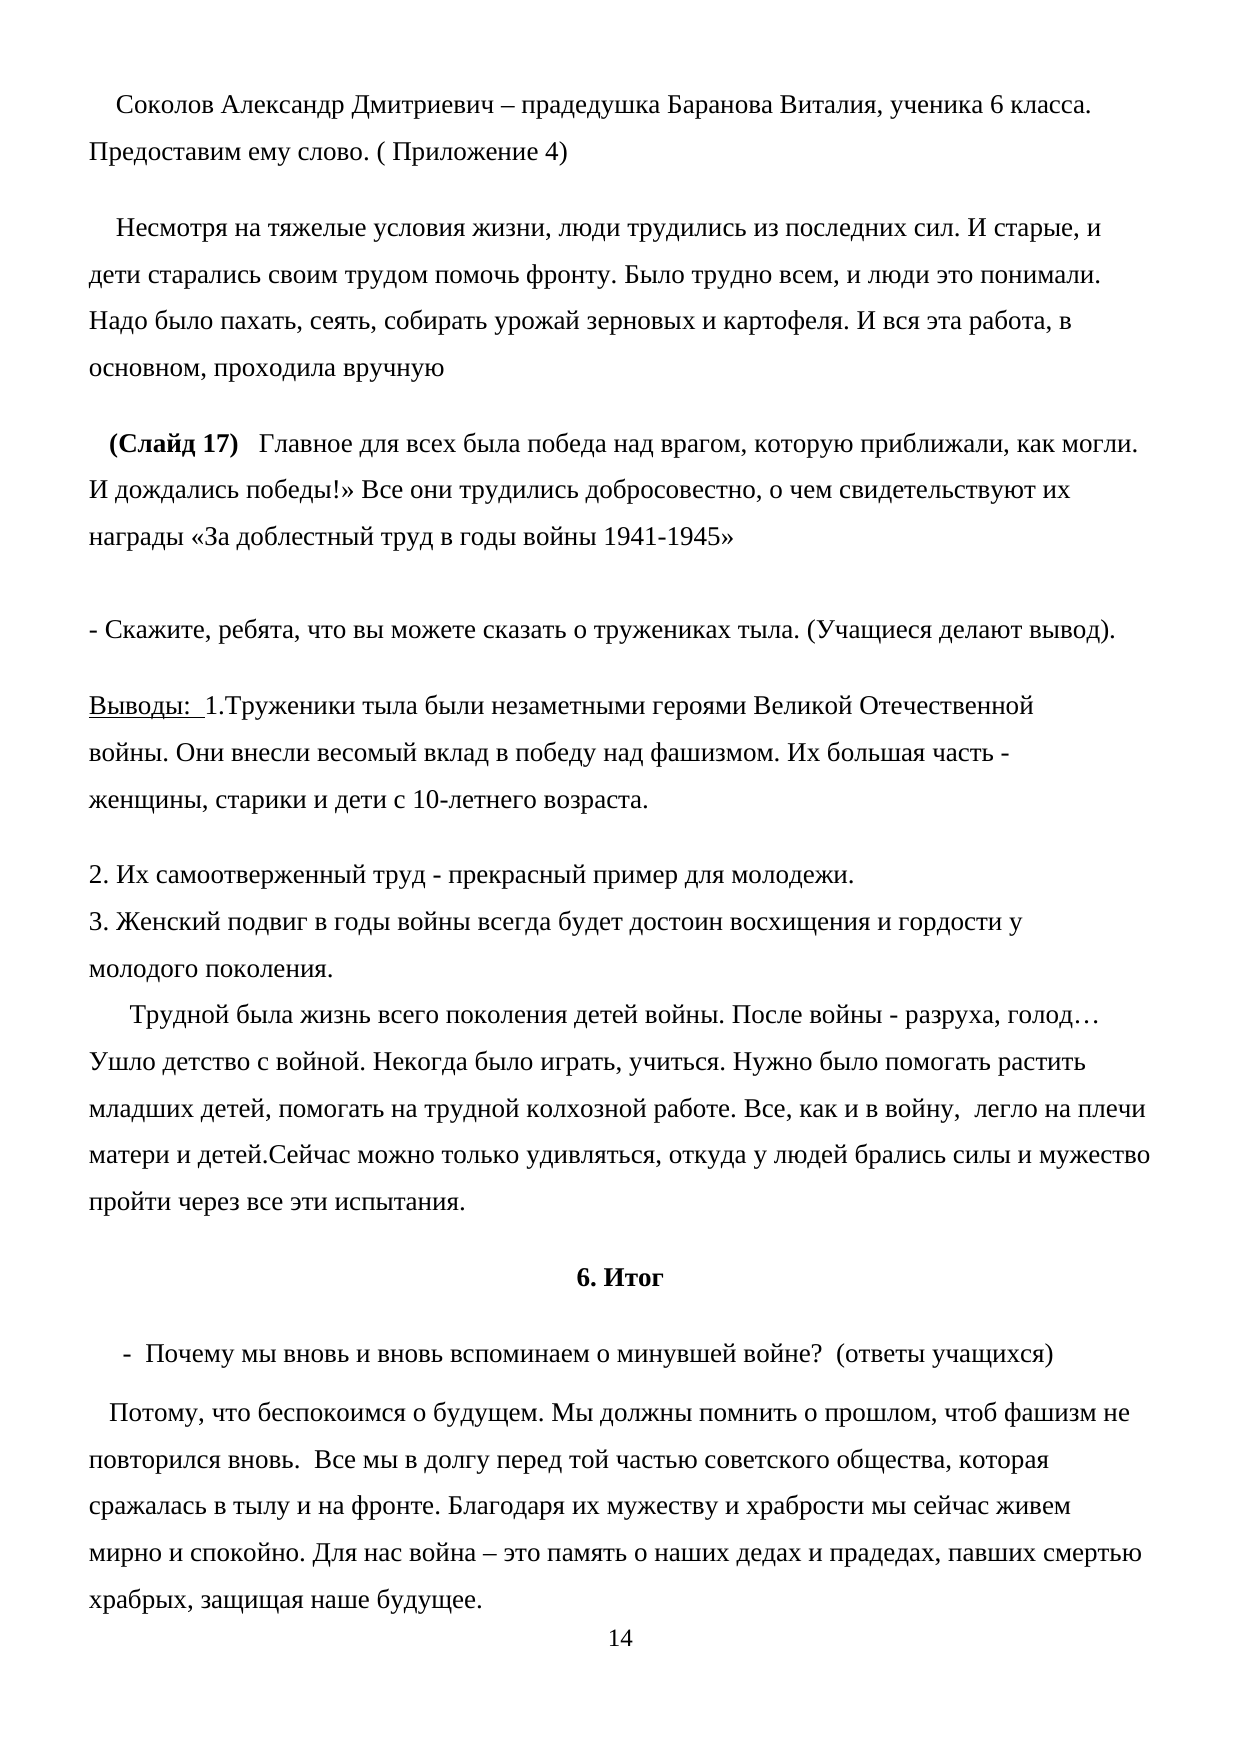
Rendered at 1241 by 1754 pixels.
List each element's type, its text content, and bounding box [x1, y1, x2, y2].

text - Скажите, ребята, что вы можете сказать о тружениках тыла. (Учащиеся делают вывод). [89, 614, 1152, 645]
text 3. Женский подвиг в годы войны всегда будет достоин восхищения и гордости у молодого поколения. [89, 905, 1063, 983]
text Соколов Александр Дмитриевич – прадедушка Баранова Виталия, ученика 6 класса. Предоставим ему слово. ( Приложение 4) [89, 89, 1152, 166]
text 6. Итог [89, 1261, 1152, 1292]
text Несмотря на тяжелые условия жизни, люди трудились из последних сил. И старые, и дети старались своим трудом помочь фронту. Было трудно всем, и люди это понимали. Надо было пахать, сеять, собирать урожай зерновых и картофеля. И вся эта работа, в основном, проходила вручную [89, 211, 1152, 382]
text - Почему мы вновь и вновь вспоминаем о минувшей войне? (ответы учащихся) [89, 1337, 1152, 1368]
text Потому, что беспокоимся о будущем. Мы должны помнить о прошлом, чтоб фашизм не повторился вновь. Все мы в долгу перед той частью советского общества, которая сражалась в тылу и на фронте. Благодаря их мужеству и храбрости мы сейчас живем мирно и спокойно. Для нас война – это память о наших дедах и прадедах, павших смертью храбрых, защищая наше будущее. [89, 1396, 1152, 1614]
text Трудной была жизнь всего поколения детей войны. После войны - разруха, голод… Ушло детство с войной. Некогда было играть, учиться. Нужно было помогать растить младших детей, помогать на трудной колхозной работе. Все, как и в войну, легло на плечи матери и детей.Сейчас можно только удивляться, откуда у людей брались силы и мужество пройти через все эти испытания. [89, 999, 1152, 1216]
text Выводы: 1.Труженики тыла были незаметными героями Великой Отечественной войны. Они внесли весомый вклад в победу над фашизмом. Их большая часть - женщины, старики и дети с 10-летнего возраста. [89, 689, 1063, 814]
text 2. Их самоотверженный труд - прекрасный пример для молодежи. [89, 859, 1063, 890]
text (Слайд 17) Главное для всех была победа над врагом, которую приближали, как могли. И дождались победы!» Все они трудились добросовестно, о чем свидетельствуют их награды «За доблестный труд в годы войны 1941-1945» [89, 427, 1152, 551]
